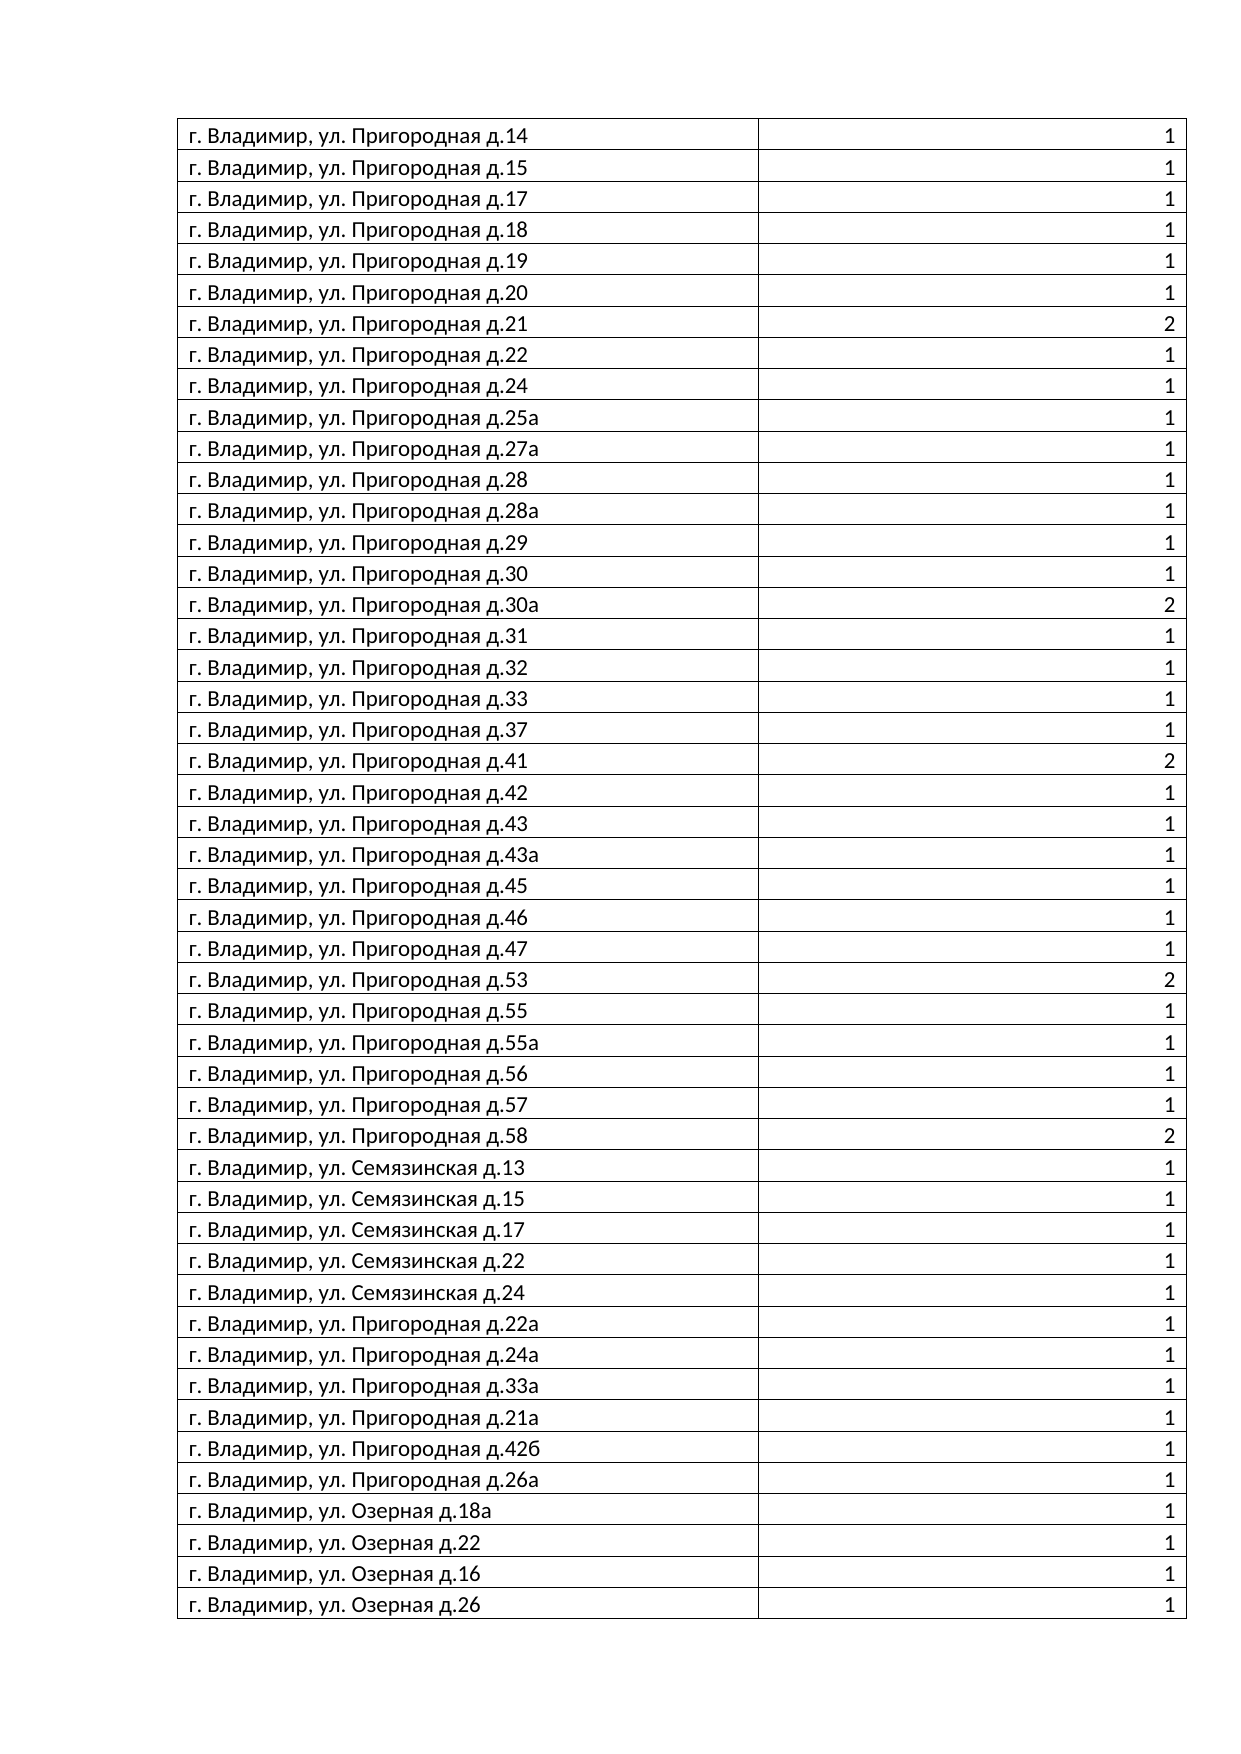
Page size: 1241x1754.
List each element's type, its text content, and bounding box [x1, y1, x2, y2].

table_cell 1 [759, 1400, 1186, 1431]
table_cell 2 [759, 588, 1186, 618]
table_cell г. Владимир, ул. Пригородная д.27а [178, 432, 758, 462]
table_cell 1 [759, 869, 1186, 899]
table_cell г. Владимир, ул. Пригородная д.57 [178, 1088, 758, 1118]
table_cell г. Владимир, ул. Пригородная д.43а [178, 838, 758, 868]
table_cell 1 [759, 1213, 1186, 1243]
table_cell г. Владимир, ул. Пригородная д.41 [178, 744, 758, 774]
table_cell г. Владимир, ул. Пригородная д.56 [178, 1057, 758, 1087]
table_cell г. Владимир, ул. Пригородная д.53 [178, 963, 758, 993]
table_cell 1 [759, 1525, 1186, 1556]
table_cell 1 [759, 369, 1186, 399]
table_cell г. Владимир, ул. Озерная д.26 [178, 1588, 758, 1618]
table_cell г. Владимир, ул. Пригородная д.30а [178, 588, 758, 618]
table_cell г. Владимир, ул. Пригородная д.42 [178, 775, 758, 806]
table_cell г. Владимир, ул. Пригородная д.20 [178, 275, 758, 306]
table_cell 1 [759, 494, 1186, 524]
table_cell г. Владимир, ул. Пригородная д.28а [178, 494, 758, 524]
table_cell 1 [759, 244, 1186, 274]
table_cell 1 [759, 557, 1186, 587]
table_cell 1 [759, 1025, 1186, 1056]
table_cell г. Владимир, ул. Пригородная д.29 [178, 525, 758, 556]
table_cell г. Владимир, ул. Пригородная д.46 [178, 900, 758, 931]
table_cell 1 [759, 807, 1186, 837]
table_cell 1 [759, 619, 1186, 649]
table_cell г. Владимир, ул. Семязинская д.22 [178, 1244, 758, 1274]
table_cell г. Владимир, ул. Семязинская д.24 [178, 1275, 758, 1306]
table_cell г. Владимир, ул. Пригородная д.25а [178, 400, 758, 431]
table_cell 1 [759, 650, 1186, 681]
table_cell г. Владимир, ул. Пригородная д.14 [178, 119, 758, 149]
table_cell г. Владимир, ул. Пригородная д.24 [178, 369, 758, 399]
table_cell г. Владимир, ул. Семязинская д.15 [178, 1182, 758, 1212]
table_cell г. Владимир, ул. Пригородная д.21а [178, 1400, 758, 1431]
table_cell 1 [759, 1338, 1186, 1368]
table_cell 1 [759, 1150, 1186, 1181]
table_cell г. Владимир, ул. Пригородная д.22 [178, 338, 758, 368]
table_cell 1 [759, 275, 1186, 306]
table_cell 1 [759, 1244, 1186, 1274]
table_cell 1 [759, 1088, 1186, 1118]
table_cell г. Владимир, ул. Пригородная д.47 [178, 932, 758, 962]
table_cell 1 [759, 150, 1186, 181]
table_cell г. Владимир, ул. Пригородная д.24а [178, 1338, 758, 1368]
table_cell г. Владимир, ул. Озерная д.22 [178, 1525, 758, 1556]
table_cell 1 [759, 838, 1186, 868]
table_cell г. Владимир, ул. Пригородная д.33 [178, 682, 758, 712]
table_cell г. Владимир, ул. Пригородная д.42б [178, 1432, 758, 1462]
table_cell г. Владимир, ул. Пригородная д.19 [178, 244, 758, 274]
table_cell 1 [759, 463, 1186, 493]
table_cell г. Владимир, ул. Пригородная д.55а [178, 1025, 758, 1056]
table_cell г. Владимир, ул. Пригородная д.18 [178, 213, 758, 243]
table_cell 2 [759, 1119, 1186, 1149]
table_cell 1 [759, 713, 1186, 743]
table_cell 1 [759, 1463, 1186, 1493]
table_cell 1 [759, 432, 1186, 462]
table_cell 1 [759, 1057, 1186, 1087]
table_cell 2 [759, 744, 1186, 774]
table_cell г. Владимир, ул. Пригородная д.22а [178, 1307, 758, 1337]
table_cell 1 [759, 1369, 1186, 1399]
table_cell 2 [759, 963, 1186, 993]
table_cell 1 [759, 900, 1186, 931]
table_cell г. Владимир, ул. Пригородная д.43 [178, 807, 758, 837]
table_cell г. Владимир, ул. Пригородная д.32 [178, 650, 758, 681]
table_cell 1 [759, 213, 1186, 243]
table_cell 1 [759, 1275, 1186, 1306]
table_cell г. Владимир, ул. Пригородная д.45 [178, 869, 758, 899]
table_cell 2 [759, 307, 1186, 337]
table_cell г. Владимир, ул. Пригородная д.37 [178, 713, 758, 743]
table_cell г. Владимир, ул. Пригородная д.21 [178, 307, 758, 337]
table_cell г. Владимир, ул. Озерная д.18а [178, 1494, 758, 1524]
table_cell г. Владимир, ул. Пригородная д.58 [178, 1119, 758, 1149]
table_cell 1 [759, 525, 1186, 556]
table_cell 1 [759, 932, 1186, 962]
table_cell 1 [759, 682, 1186, 712]
table_cell г. Владимир, ул. Пригородная д.55 [178, 994, 758, 1024]
table_cell 1 [759, 775, 1186, 806]
table_cell 1 [759, 338, 1186, 368]
table_cell 1 [759, 1307, 1186, 1337]
table_cell г. Владимир, ул. Пригородная д.28 [178, 463, 758, 493]
table_cell 1 [759, 182, 1186, 212]
table_cell г. Владимир, ул. Пригородная д.33а [178, 1369, 758, 1399]
table_cell г. Владимир, ул. Пригородная д.15 [178, 150, 758, 181]
table_cell г. Владимир, ул. Озерная д.16 [178, 1557, 758, 1587]
table_cell 1 [759, 400, 1186, 431]
table_cell г. Владимир, ул. Пригородная д.31 [178, 619, 758, 649]
table_cell 1 [759, 1494, 1186, 1524]
table_cell г. Владимир, ул. Пригородная д.30 [178, 557, 758, 587]
table_cell г. Владимир, ул. Пригородная д.26а [178, 1463, 758, 1493]
table_cell г. Владимир, ул. Семязинская д.13 [178, 1150, 758, 1181]
table_cell 1 [759, 119, 1186, 149]
table_cell 1 [759, 1182, 1186, 1212]
table_cell 1 [759, 1557, 1186, 1587]
table_cell 1 [759, 994, 1186, 1024]
table_cell г. Владимир, ул. Семязинская д.17 [178, 1213, 758, 1243]
table_cell г. Владимир, ул. Пригородная д.17 [178, 182, 758, 212]
table_cell 1 [759, 1588, 1186, 1618]
table_cell 1 [759, 1432, 1186, 1462]
